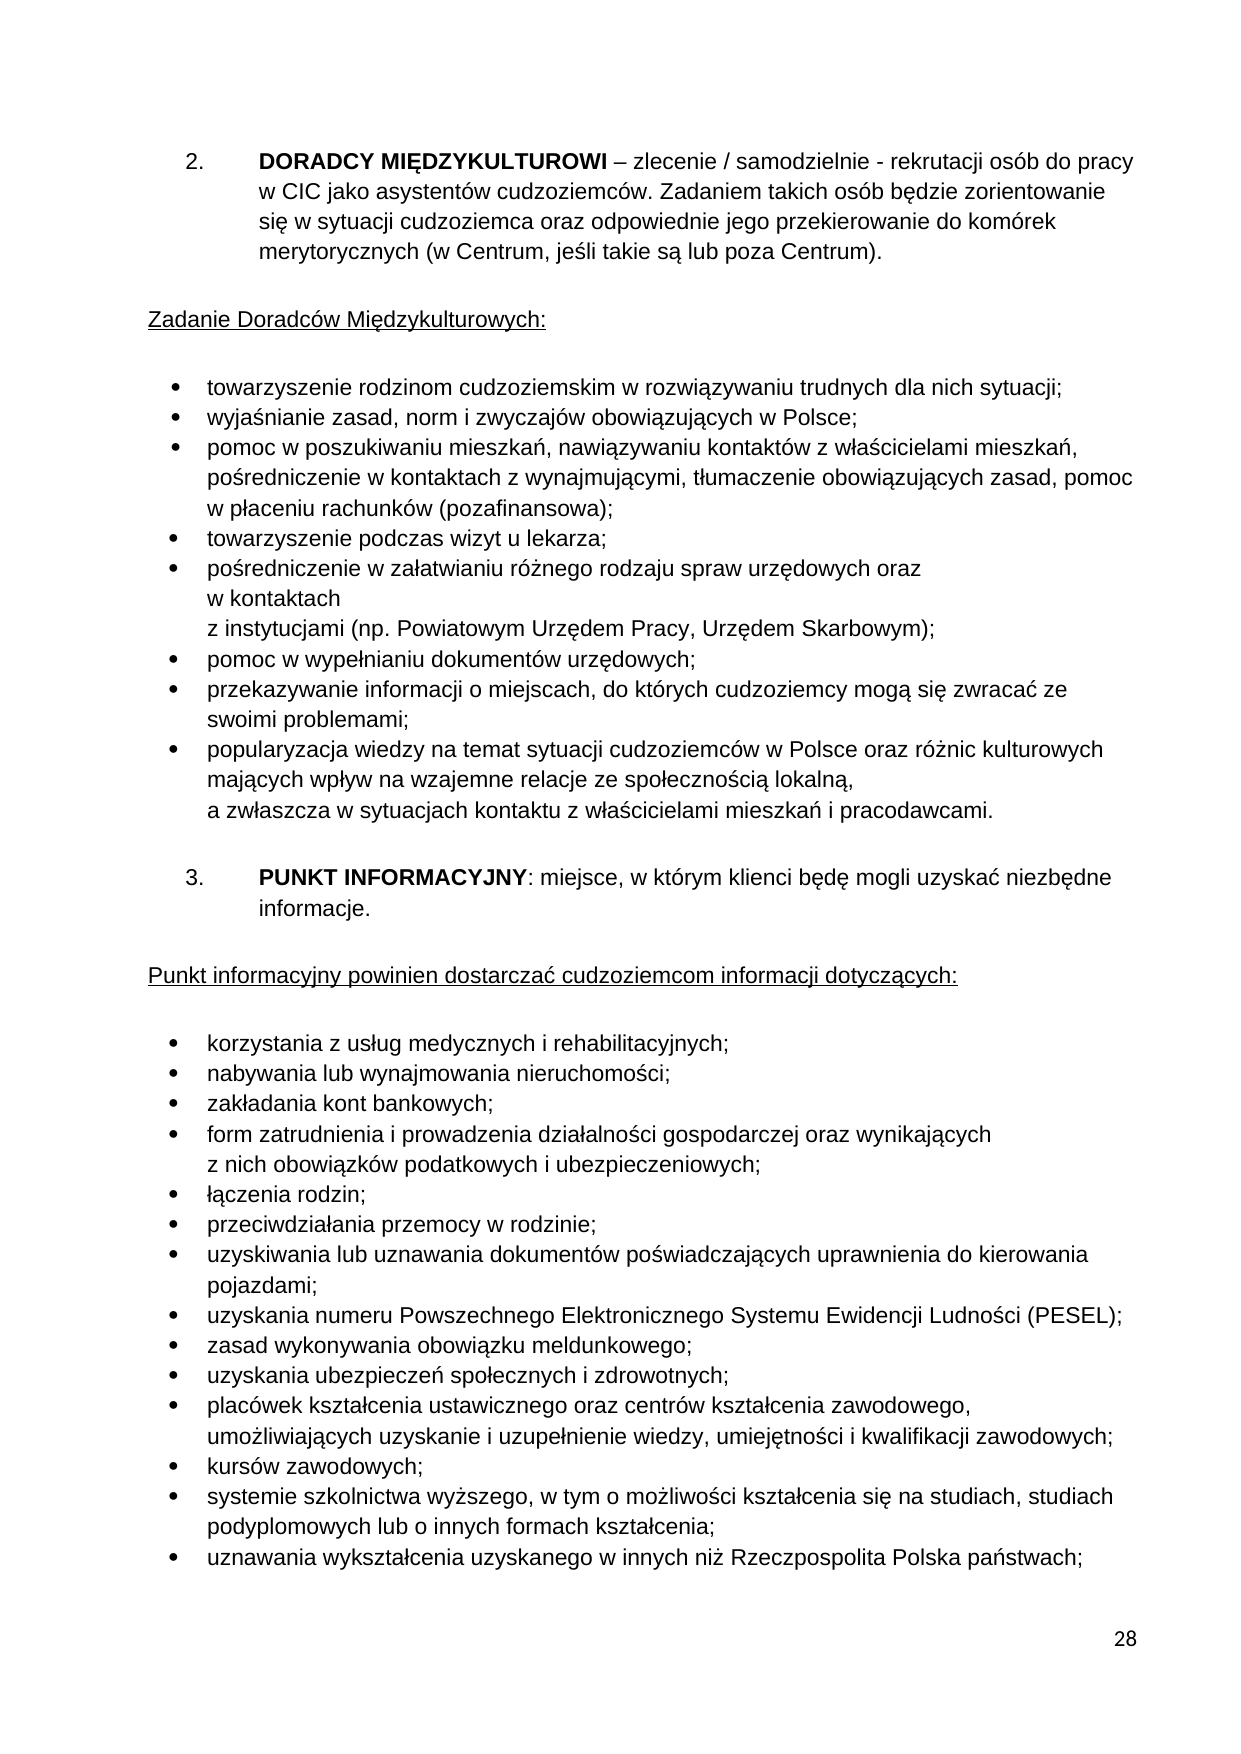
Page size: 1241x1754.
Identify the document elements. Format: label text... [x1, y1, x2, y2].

list DORADCY MIĘDZYKULTUROWI – zlecenie / samodzielnie - rekrutacji osób do pracy w CIC jako asystentów cudzoziemców. Zadaniem takich osób będzie zorientowanie się w sytuacji cudzoziemca oraz odpowiednie jego przekierowanie do komórek merytorycznych (w Centrum, jeśli takie są lub poza Centrum). [185, 148, 1137, 265]
list kursów zawodowych; [169, 1453, 1137, 1479]
list zakładania kont bankowych; [169, 1090, 1137, 1117]
list łączenia rodzin; [169, 1181, 1137, 1207]
list pośredniczenie w załatwianiu różnego rodzaju spraw urzędowych oraz w kontaktach z instytucjami (np. Powiatowym Urzędem Pracy, Urzędem Skarbowym); [169, 555, 1137, 642]
text Zadanie Doradców Międzykulturowych: [148, 306, 1137, 332]
list pomoc w wypełnianiu dokumentów urzędowych; [169, 646, 1137, 672]
list przeciwdziałania przemocy w rodzinie; [169, 1211, 1137, 1238]
list uznawania wykształcenia uzyskanego w innych niż Rzeczpospolita Polska państwach; [169, 1543, 1137, 1570]
list form zatrudnienia i prowadzenia działalności gospodarczej oraz wynikających z nich obowiązków podatkowych i ubezpieczeniowych; [169, 1121, 1137, 1177]
list placówek kształcenia ustawicznego oraz centrów kształcenia zawodowego, umożliwiających uzyskanie i uzupełnienie wiedzy, umiejętności i kwalifikacji zawodowych; [169, 1392, 1137, 1449]
text Punkt informacyjny powinien dostarczać cudzoziemcom informacji dotyczących: [148, 962, 1137, 989]
list uzyskiwania lub uznawania dokumentów poświadczających uprawnienia do kierowania pojazdami; [169, 1241, 1137, 1298]
list wyjaśnianie zasad, norm i zwyczajów obowiązujących w Polsce; [172, 404, 1137, 430]
list korzystania z usług medycznych i rehabilitacyjnych; [169, 1030, 1137, 1056]
list systemie szkolnictwa wyższego, w tym o możliwości kształcenia się na studiach, studiach podyplomowych lub o innych formach kształcenia; [169, 1483, 1137, 1540]
list pomoc w poszukiwaniu mieszkań, nawiązywaniu kontaktów z właścicielami mieszkań, pośredniczenie w kontaktach z wynajmującymi, tłumaczenie obowiązujących zasad, pomoc w płaceniu rachunków (pozafinansowa); [172, 434, 1137, 521]
list PUNKT INFORMACYJNY: miejsce, w którym klienci będę mogli uzyskać niezbędne informacje. [185, 864, 1137, 921]
list uzyskania ubezpieczeń społecznych i zdrowotnych; [169, 1362, 1137, 1389]
list przekazywanie informacji o miejscach, do których cudzoziemcy mogą się zwracać ze swoimi problemami; [169, 676, 1137, 732]
list popularyzacja wiedzy na temat sytuacji cudzoziemców w Polsce oraz różnic kulturowych mających wpływ na wzajemne relacje ze społecznością lokalną, a zwłaszcza w sytuacjach kontaktu z właścicielami mieszkań i pracodawcami. [169, 736, 1137, 823]
list towarzyszenie rodzinom cudzoziemskim w rozwiązywaniu trudnych dla nich sytuacji; [172, 374, 1137, 400]
list uzyskania numeru Powszechnego Elektronicznego Systemu Ewidencji Ludności (PESEL); [169, 1302, 1137, 1328]
list nabywania lub wynajmowania nieruchomości; [169, 1060, 1137, 1087]
list zasad wykonywania obowiązku meldunkowego; [169, 1332, 1137, 1358]
list towarzyszenie podczas wizyt u lekarza; [169, 525, 1137, 551]
